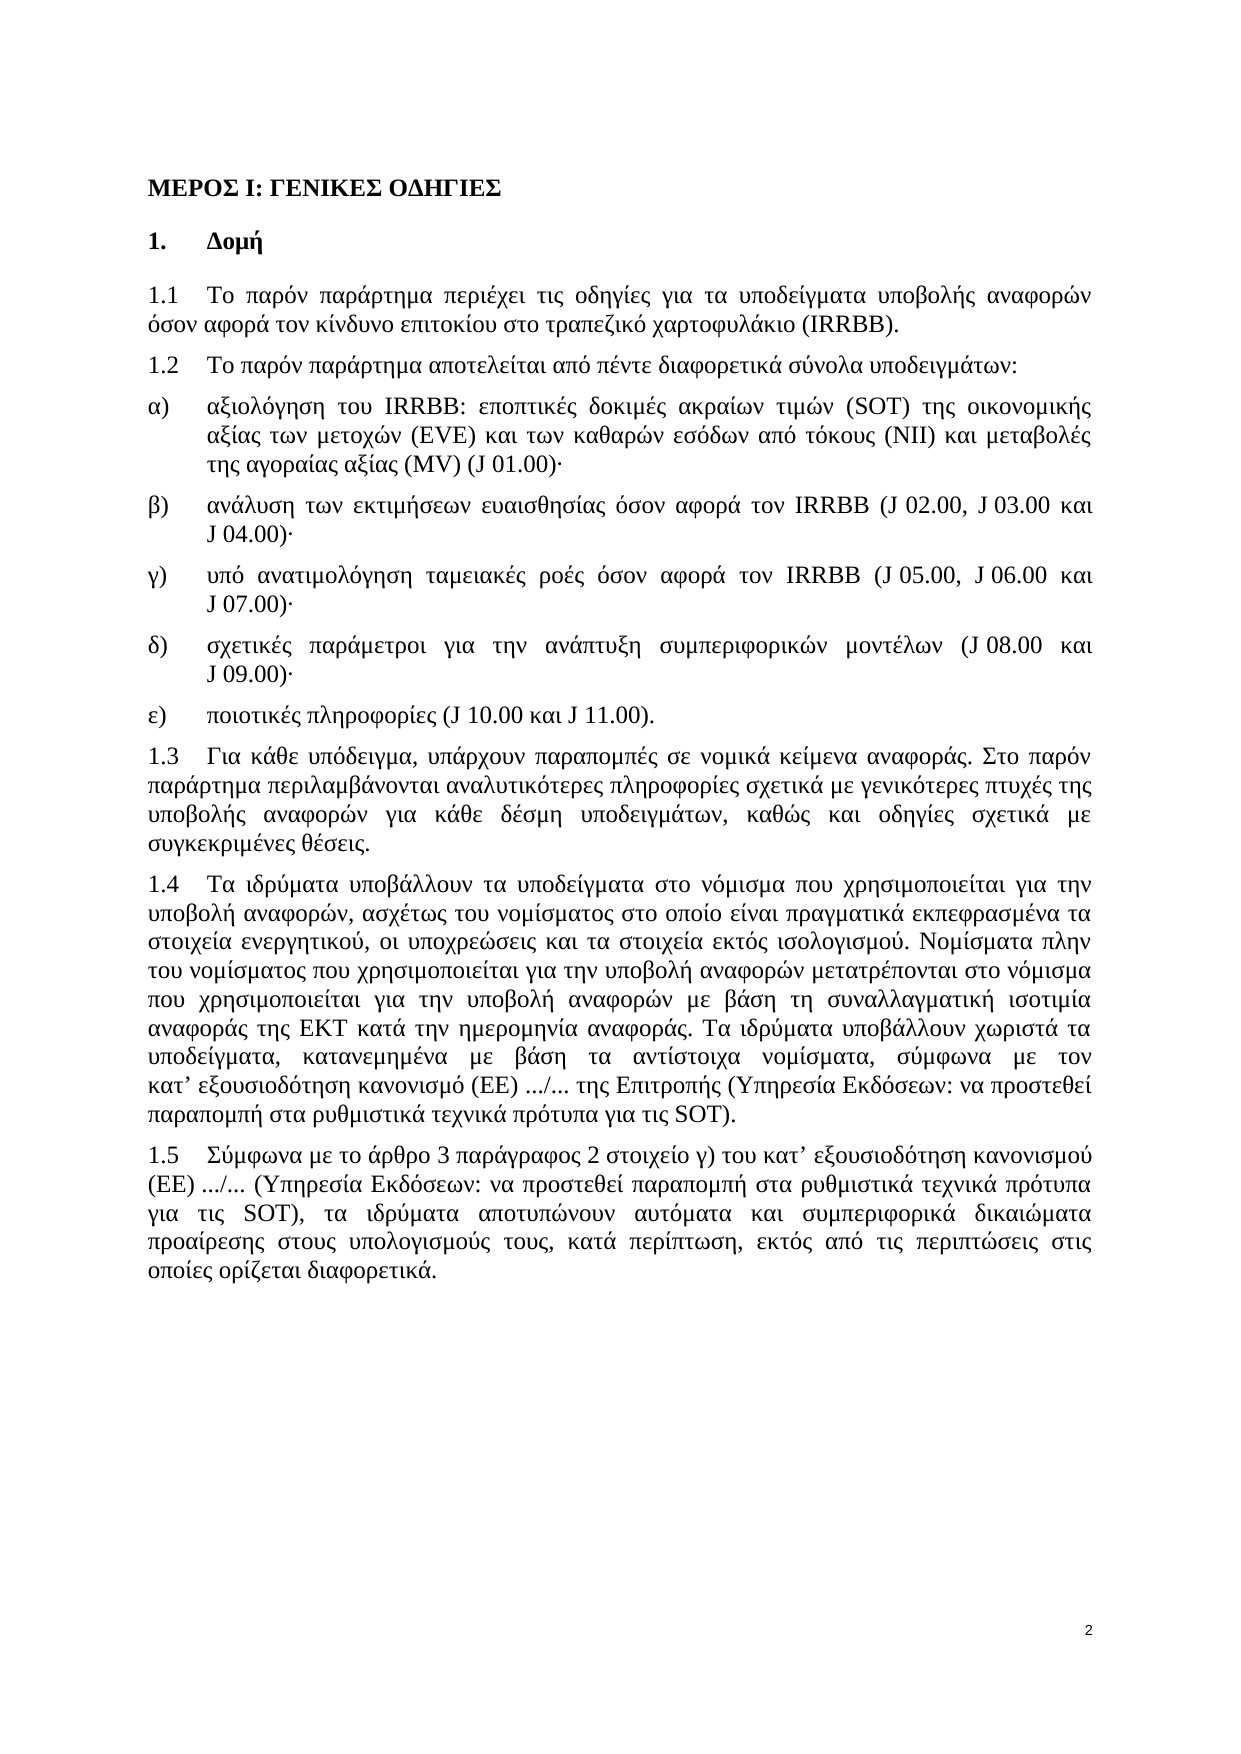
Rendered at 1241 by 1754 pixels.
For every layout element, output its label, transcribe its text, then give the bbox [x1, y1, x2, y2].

text 1.2 Το παρόν παράρτημα αποτελείται από πέντε διαφορετικά σύνολα υποδειγμάτων: [148, 350, 1093, 379]
text β) ανάλυση των εκτιμήσεων ευαισθησίας όσον αφορά τον IRRBB (J 02.00, J 03.00 και J 04.00)· [148, 490, 1093, 548]
text α) αξιολόγηση του IRRBB: εποπτικές δοκιμές ακραίων τιμών (SOT) της οικονομικής αξίας των μετοχών (EVE) και των καθαρών εσόδων από τόκους (NII) και μεταβολές της αγοραίας αξίας (MV) (J 01.00)· [148, 391, 1093, 478]
text 1.1 Το παρόν παράρτημα περιέχει τις οδηγίες για τα υποδείγματα υποβολής αναφορών όσον αφορά τον κίνδυνο επιτοκίου στο τραπεζικό χαρτοφυλάκιο (IRRBB). [148, 280, 1093, 338]
text Δομή [148, 226, 1093, 255]
text 1.3 Για κάθε υπόδειγμα, υπάρχουν παραπομπές σε νομικά κείμενα αναφοράς. Στο παρόν παράρτημα περιλαμβάνονται αναλυτικότερες πληροφορίες σχετικά με γενικότερες πτυχές της υποβολής αναφορών για κάθε δέσμη υποδειγμάτων, καθώς και οδηγίες σχετικά με συγκεκριμένες θέσεις. [148, 741, 1093, 856]
text 1.5 Σύμφωνα με το άρθρο 3 παράγραφος 2 στοιχείο γ) του κατ’ εξουσιοδότηση κανονισμού (ΕΕ) .../... (Υπηρεσία Εκδόσεων: να προστεθεί παραπομπή στα ρυθμιστικά τεχνικά πρότυπα για τις SOT), τα ιδρύματα αποτυπώνουν αυτόματα και συμπεριφορικά δικαιώματα προαίρεσης στους υπολογισμούς τους, κατά περίπτωση, εκτός από τις περιπτώσεις στις οποίες ορίζεται διαφορετικά. [148, 1140, 1093, 1284]
subtitle ΜΕΡΟΣ I: ΓΕΝΙΚΕΣ ΟΔΗΓΙΕΣ [148, 173, 1093, 201]
text γ) υπό ανατιμολόγηση ταμειακές ροές όσον αφορά τον IRRBB (J 05.00, J 06.00 και J 07.00)· [148, 560, 1093, 618]
text 1.4 Τα ιδρύματα υποβάλλουν τα υποδείγματα στο νόμισμα που χρησιμοποιείται για την υποβολή αναφορών, ασχέτως του νομίσματος στο οποίο είναι πραγματικά εκπεφρασμένα τα στοιχεία ενεργητικού, οι υποχρεώσεις και τα στοιχεία εκτός ισολογισμού. Νομίσματα πλην του νομίσματος που χρησιμοποιείται για την υποβολή αναφορών μετατρέπονται στο νόμισμα που χρησιμοποιείται για την υποβολή αναφορών με βάση τη συναλλαγματική ισοτιμία αναφοράς της ΕΚΤ κατά την ημερομηνία αναφοράς. Τα ιδρύματα υποβάλλουν χωριστά τα υποδείγματα, κατανεμημένα με βάση τα αντίστοιχα νομίσματα, σύμφωνα με τον κατ’ εξουσιοδότηση κανονισμό (ΕΕ) .../... της Επιτροπής (Υπηρεσία Εκδόσεων: να προστεθεί παραπομπή στα ρυθμιστικά τεχνικά πρότυπα για τις SOT). [148, 869, 1093, 1128]
text ε) ποιοτικές πληροφορίες (J 10.00 και J 11.00). [148, 700, 1093, 729]
text δ) σχετικές παράμετροι για την ανάπτυξη συμπεριφορικών μοντέλων (J 08.00 και J 09.00)· [148, 630, 1093, 688]
